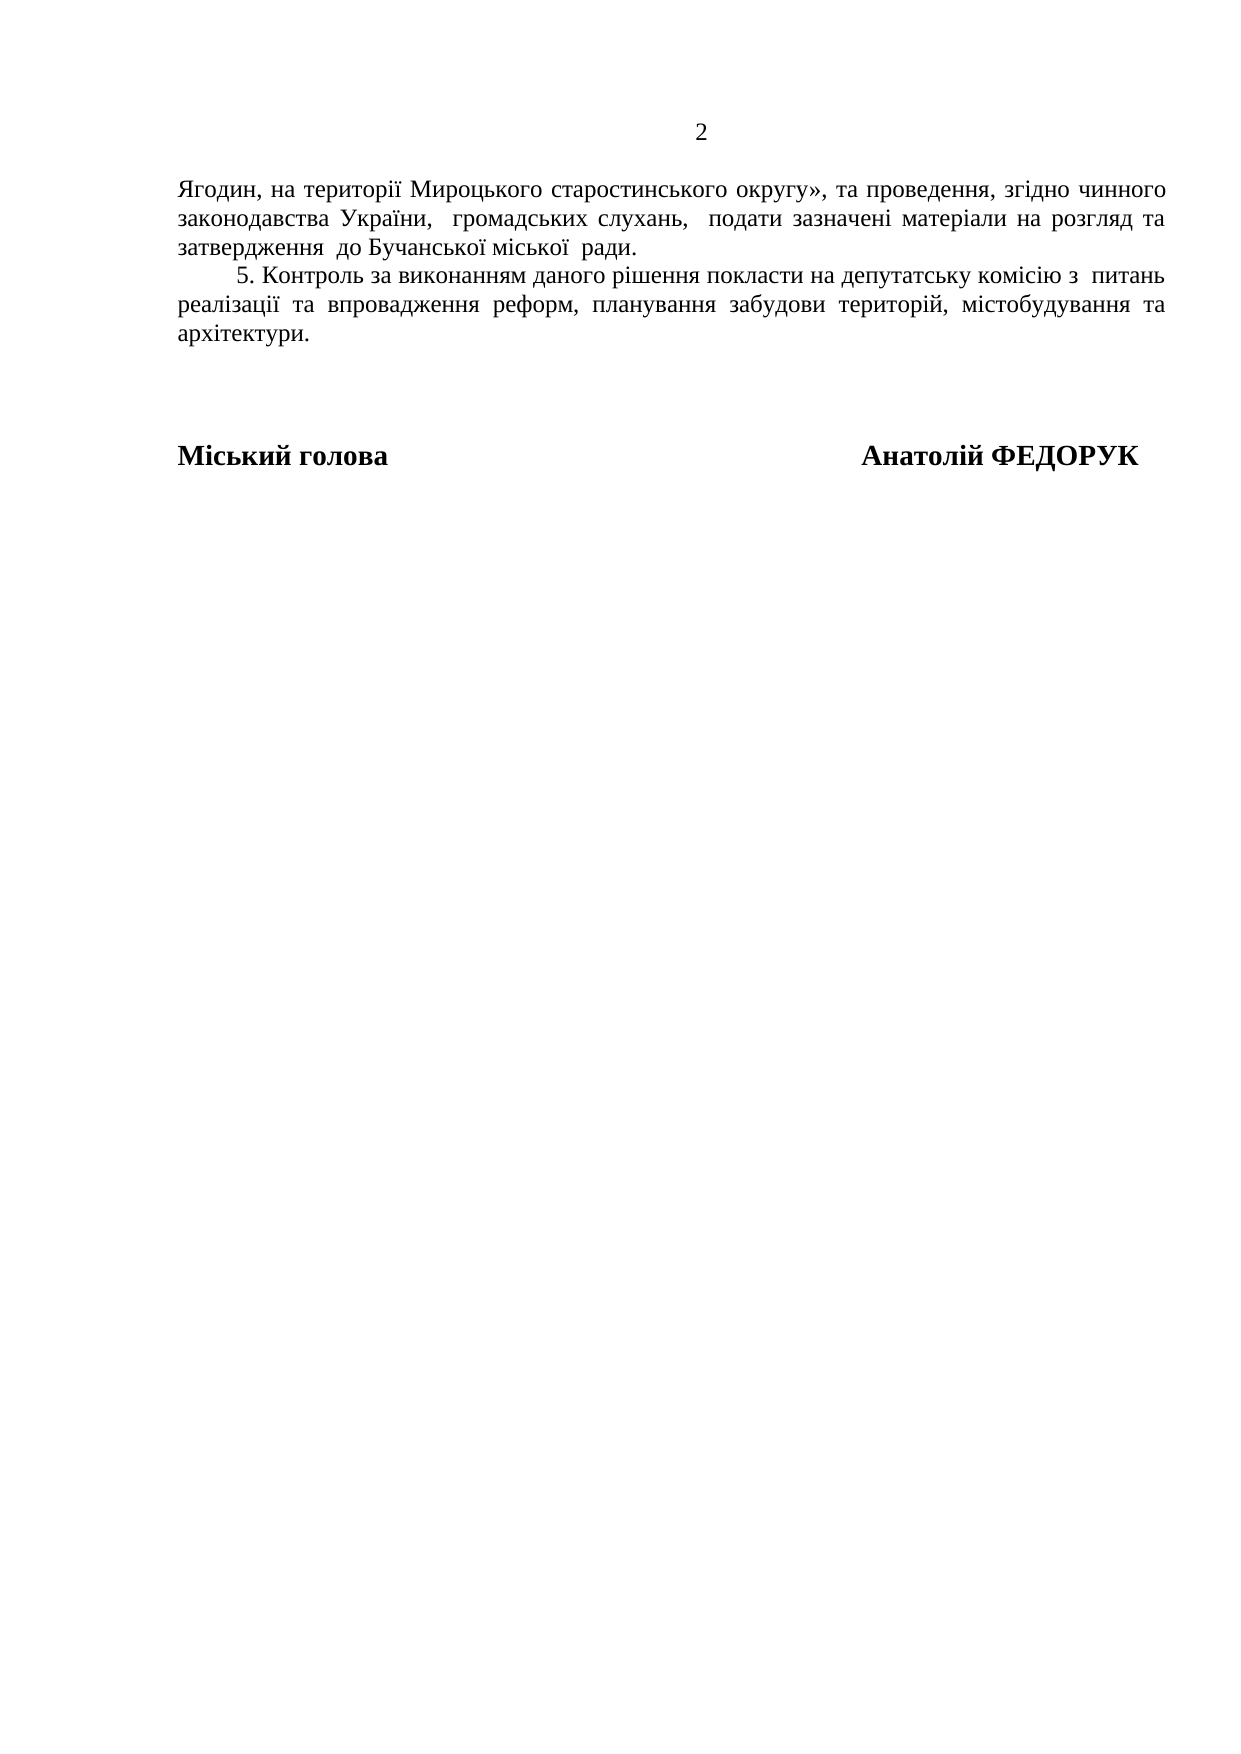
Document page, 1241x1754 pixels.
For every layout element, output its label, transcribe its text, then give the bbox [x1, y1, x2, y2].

text Міський голова Анатолій ФЕДОРУК [177, 438, 1167, 471]
text 2 [177, 117, 1167, 145]
text Ягодин, на території Мироцького старостинського округу», та проведення, згідно чинного законодавства України, громадських слухань, подати зазначені матеріали на розгляд та затвердження до Бучанської міської ради. [177, 174, 1167, 260]
text 5. Контроль за виконанням даного рішення покласти на депутатську комісію з питань реалізації та впровадження реформ, планування забудови територій, містобудування та архітектури. [177, 260, 1167, 347]
